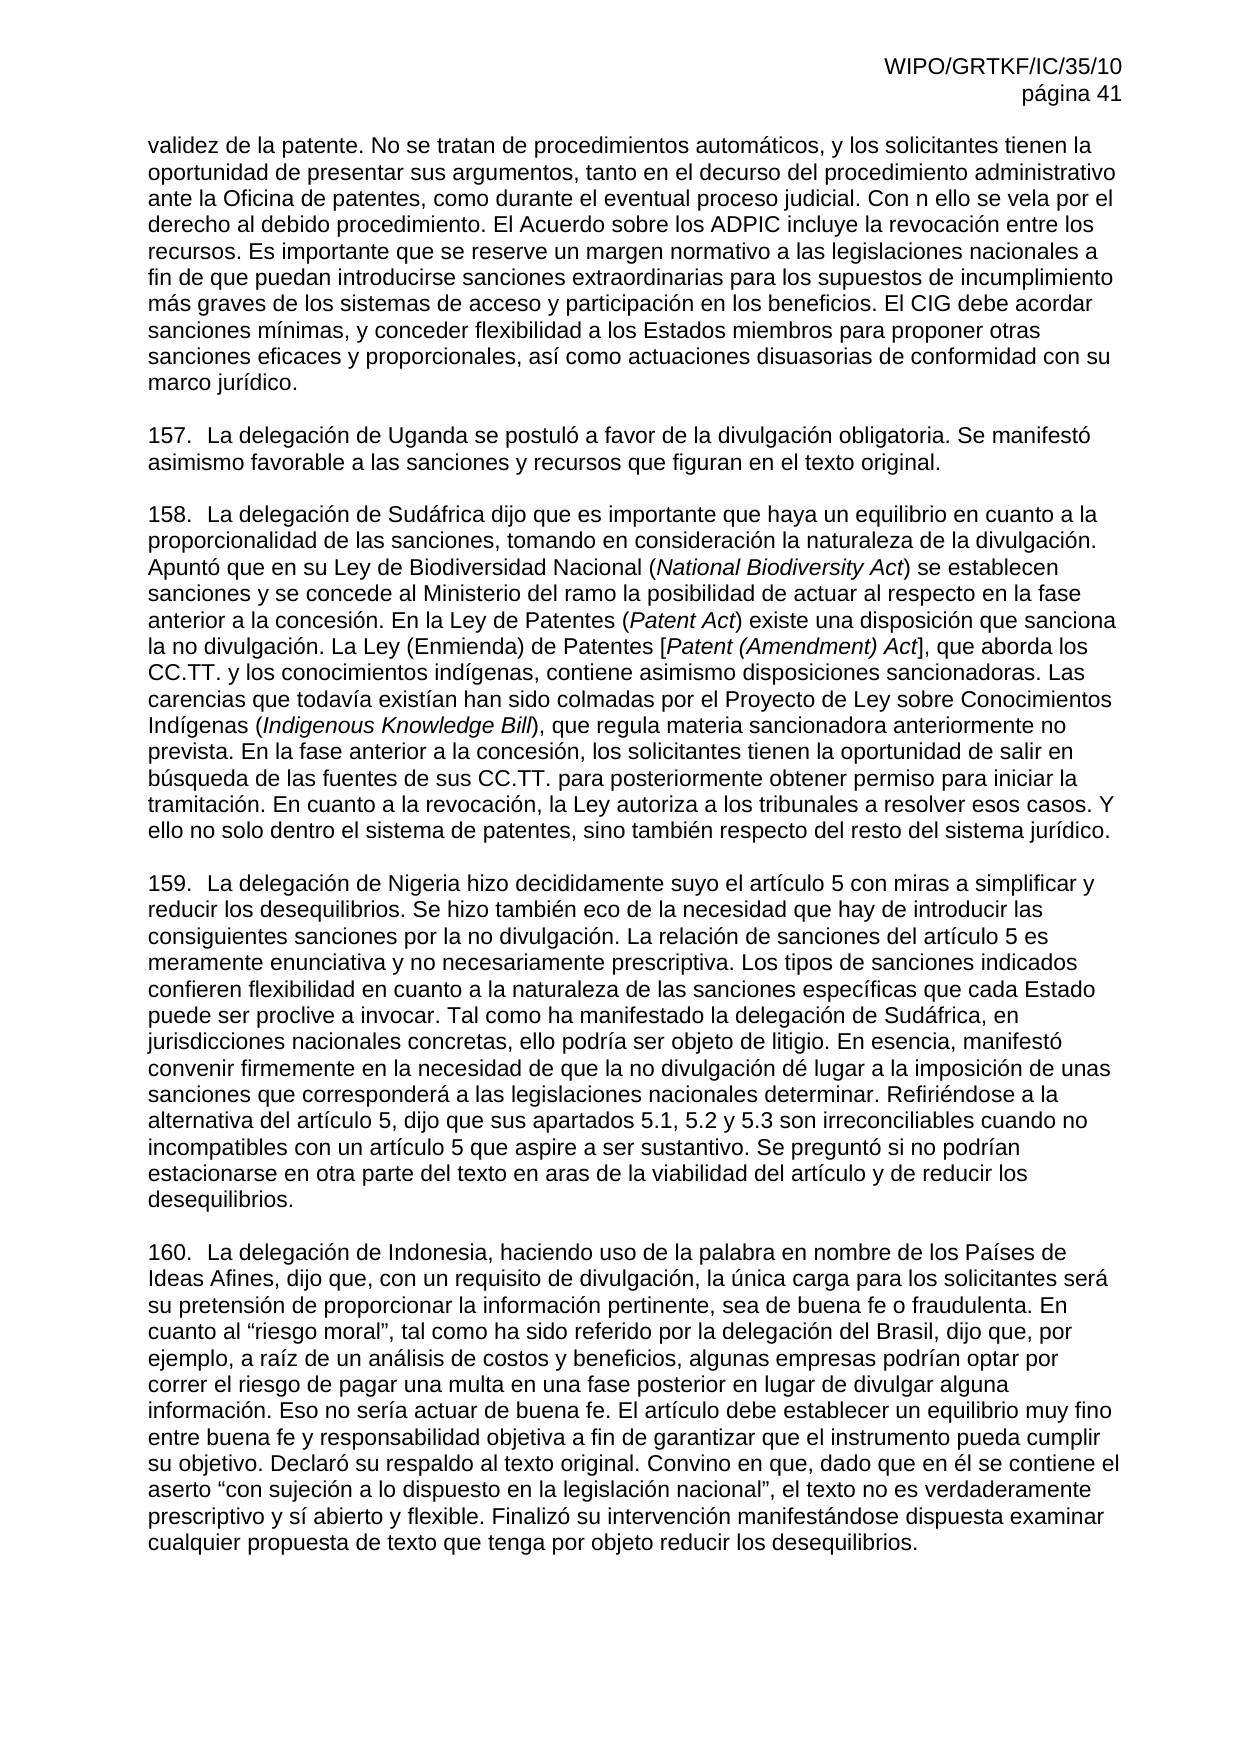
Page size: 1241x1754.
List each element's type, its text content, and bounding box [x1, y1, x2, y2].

list La delegación de Nigeria hizo decididamente suyo el artículo 5 con miras a simplificar y reducir los desequilibrios. Se hizo también eco de la necesidad que hay de introducir las consiguientes sanciones por la no divulgación. La relación de sanciones del artículo 5 es meramente enunciativa y no necesariamente prescriptiva. Los tipos de sanciones indicados confieren flexibilidad en cuanto a la naturaleza de las sanciones específicas que cada Estado puede ser proclive a invocar. Tal como ha manifestado la delegación de Sudáfrica, en jurisdicciones nacionales concretas, ello podría ser objeto de litigio. En esencia, manifestó convenir firmemente en la necesidad de que la no divulgación dé lugar a la imposición de unas sanciones que corresponderá a las legislaciones nacionales determinar. Refiriéndose a la alternativa del artículo 5, dijo que sus apartados 5.1, 5.2 y 5.3 son irreconciliables cuando no incompatibles con un artículo 5 que aspire a ser sustantivo. Se preguntó si no podrían estacionarse en otra parte del texto en aras de la viabilidad del artículo y de reducir los desequilibrios. [148, 870, 1122, 1213]
list La delegación de Sudáfrica dijo que es importante que haya un equilibrio en cuanto a la proporcionalidad de las sanciones, tomando en consideración la naturaleza de la divulgación. Apuntó que en su Ley de Biodiversidad Nacional (National Biodiversity Act) se establecen sanciones y se concede al Ministerio del ramo la posibilidad de actuar al respecto en la fase anterior a la concesión. En la Ley de Patentes (Patent Act) existe una disposición que sanciona la no divulgación. La Ley (Enmienda) de Patentes [Patent (Amendment) Act], que aborda los CC.TT. y los conocimientos indígenas, contiene asimismo disposiciones sancionadoras. Las carencias que todavía existían han sido colmadas por el Proyecto de Ley sobre Conocimientos Indígenas (Indigenous Knowledge Bill), que regula materia sancionadora anteriormente no prevista. En la fase anterior a la concesión, los solicitantes tienen la oportunidad de salir en búsqueda de las fuentes de sus CC.TT. para posteriormente obtener permiso para iniciar la tramitación. En cuanto a la revocación, la Ley autoriza a los tribunales a resolver esos casos. Y ello no solo dentro el sistema de patentes, sino también respecto del resto del sistema jurídico. [148, 501, 1122, 844]
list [148, 132, 1122, 396]
list La delegación de Uganda se postuló a favor de la divulgación obligatoria. Se manifestó asimismo favorable a las sanciones y recursos que figuran en el texto original. [148, 422, 1122, 475]
list La delegación de Indonesia, haciendo uso de la palabra en nombre de los Países de Ideas Afines, dijo que, con un requisito de divulgación, la única carga para los solicitantes será su pretensión de proporcionar la información pertinente, sea de buena fe o fraudulenta. En cuanto al “riesgo moral”, tal como ha sido referido por la delegación del Brasil, dijo que, por ejemplo, a raíz de un análisis de costos y beneficios, algunas empresas podrían optar por correr el riesgo de pagar una multa en una fase posterior en lugar de divulgar alguna información. Eso no sería actuar de buena fe. El artículo debe establecer un equilibrio muy fino entre buena fe y responsabilidad objetiva a fin de garantizar que el instrumento pueda cumplir su objetivo. Declaró su respaldo al texto original. Convino en que, dado que en él se contiene el aserto “con sujeción a lo dispuesto en la legislación nacional”, el texto no es verdaderamente prescriptivo y sí abierto y flexible. Finalizó su intervención manifestándose dispuesta examinar cualquier propuesta de texto que tenga por objeto reducir los desequilibrios. [148, 1239, 1122, 1555]
